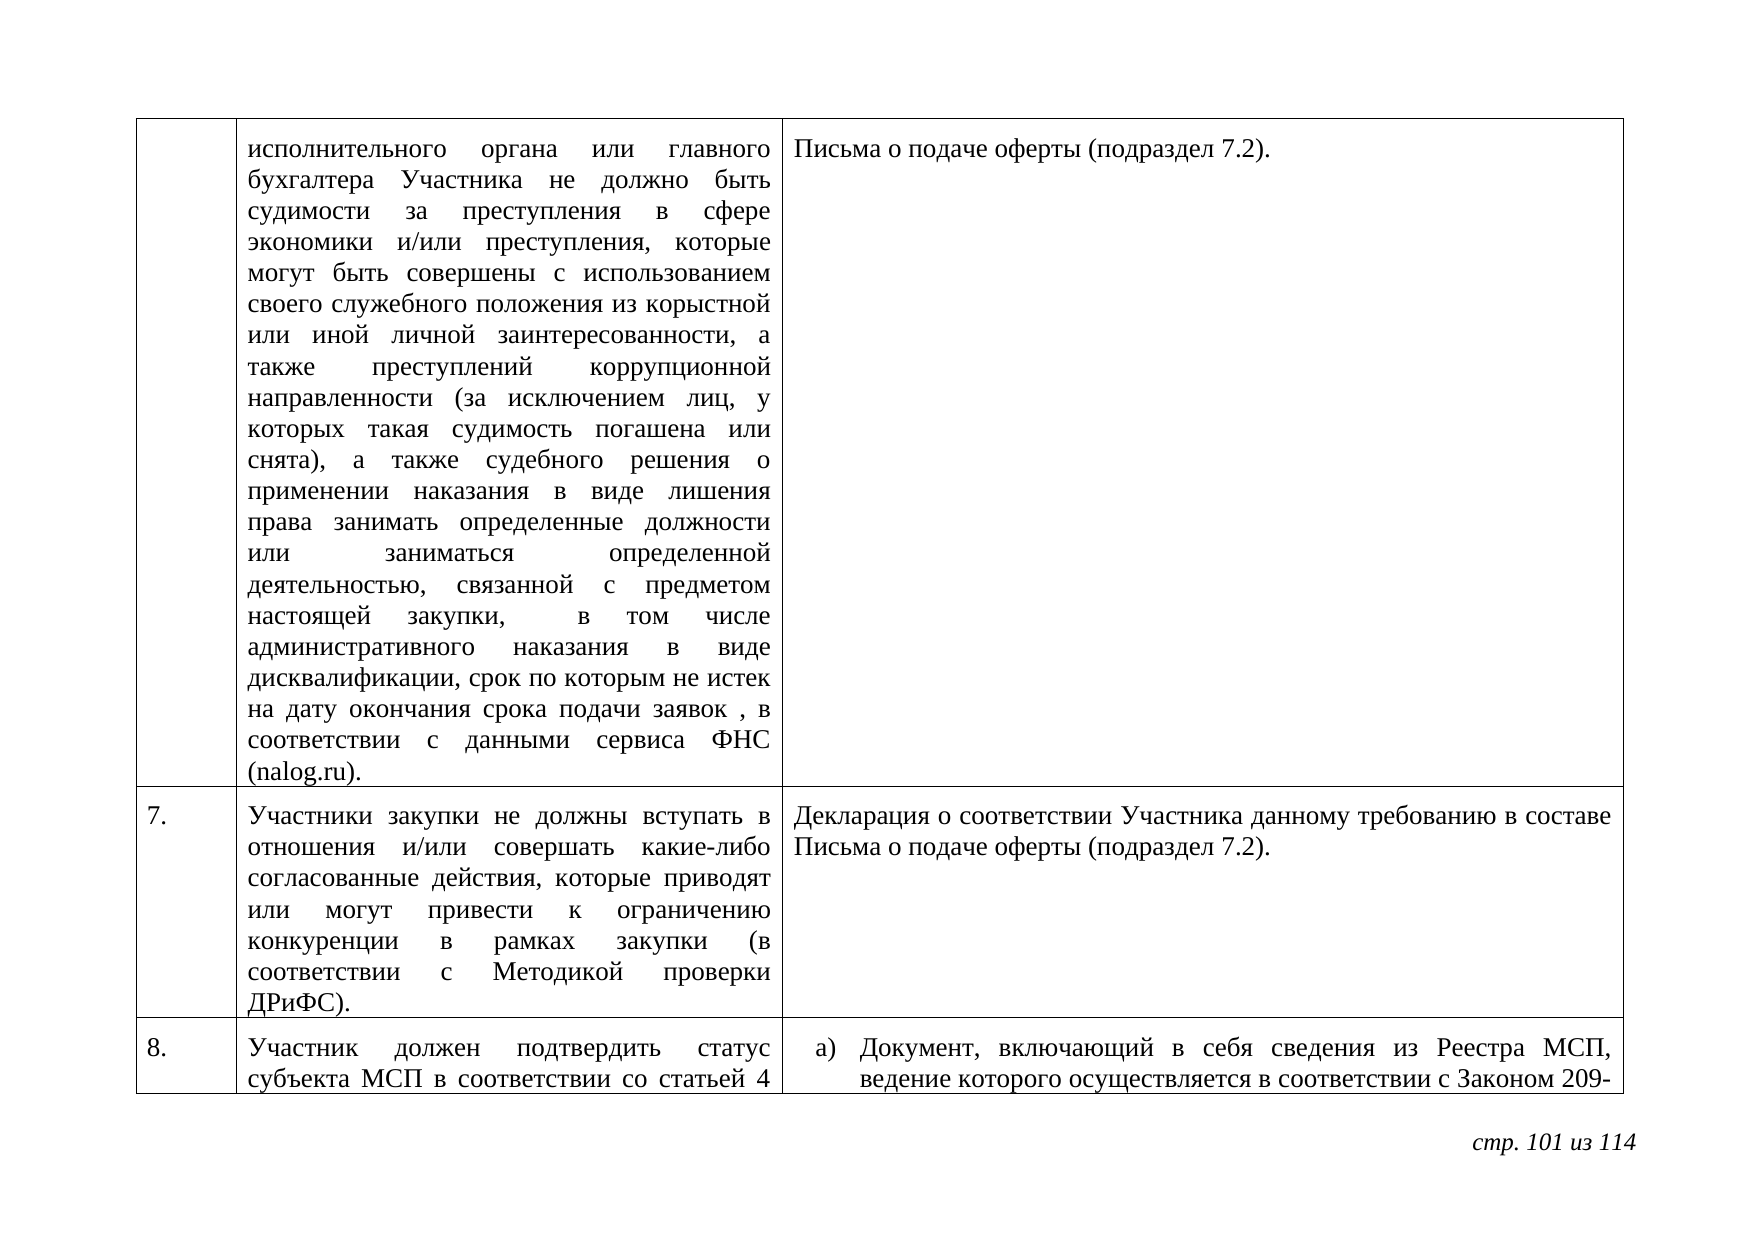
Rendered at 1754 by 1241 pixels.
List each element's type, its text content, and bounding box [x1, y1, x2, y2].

table_cell [137, 119, 236, 786]
table_cell [137, 787, 236, 1017]
table_cell [137, 1018, 236, 1093]
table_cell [783, 1018, 1623, 1093]
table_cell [237, 119, 782, 786]
table_cell Декларация о соответствии Участника данному требованию в составе Письма о подаче оферты (подраздел 7.2). [783, 787, 1623, 1017]
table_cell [237, 1018, 782, 1093]
table_cell Участники закупки не должны вступать в отношения и/или совершать какие-либо согласованные действия, которые приводят или могут привести к ограничению конкуренции в рамках закупки (в соответствии с Методикой проверки ДРиФС). [237, 787, 782, 1017]
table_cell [783, 119, 1623, 786]
